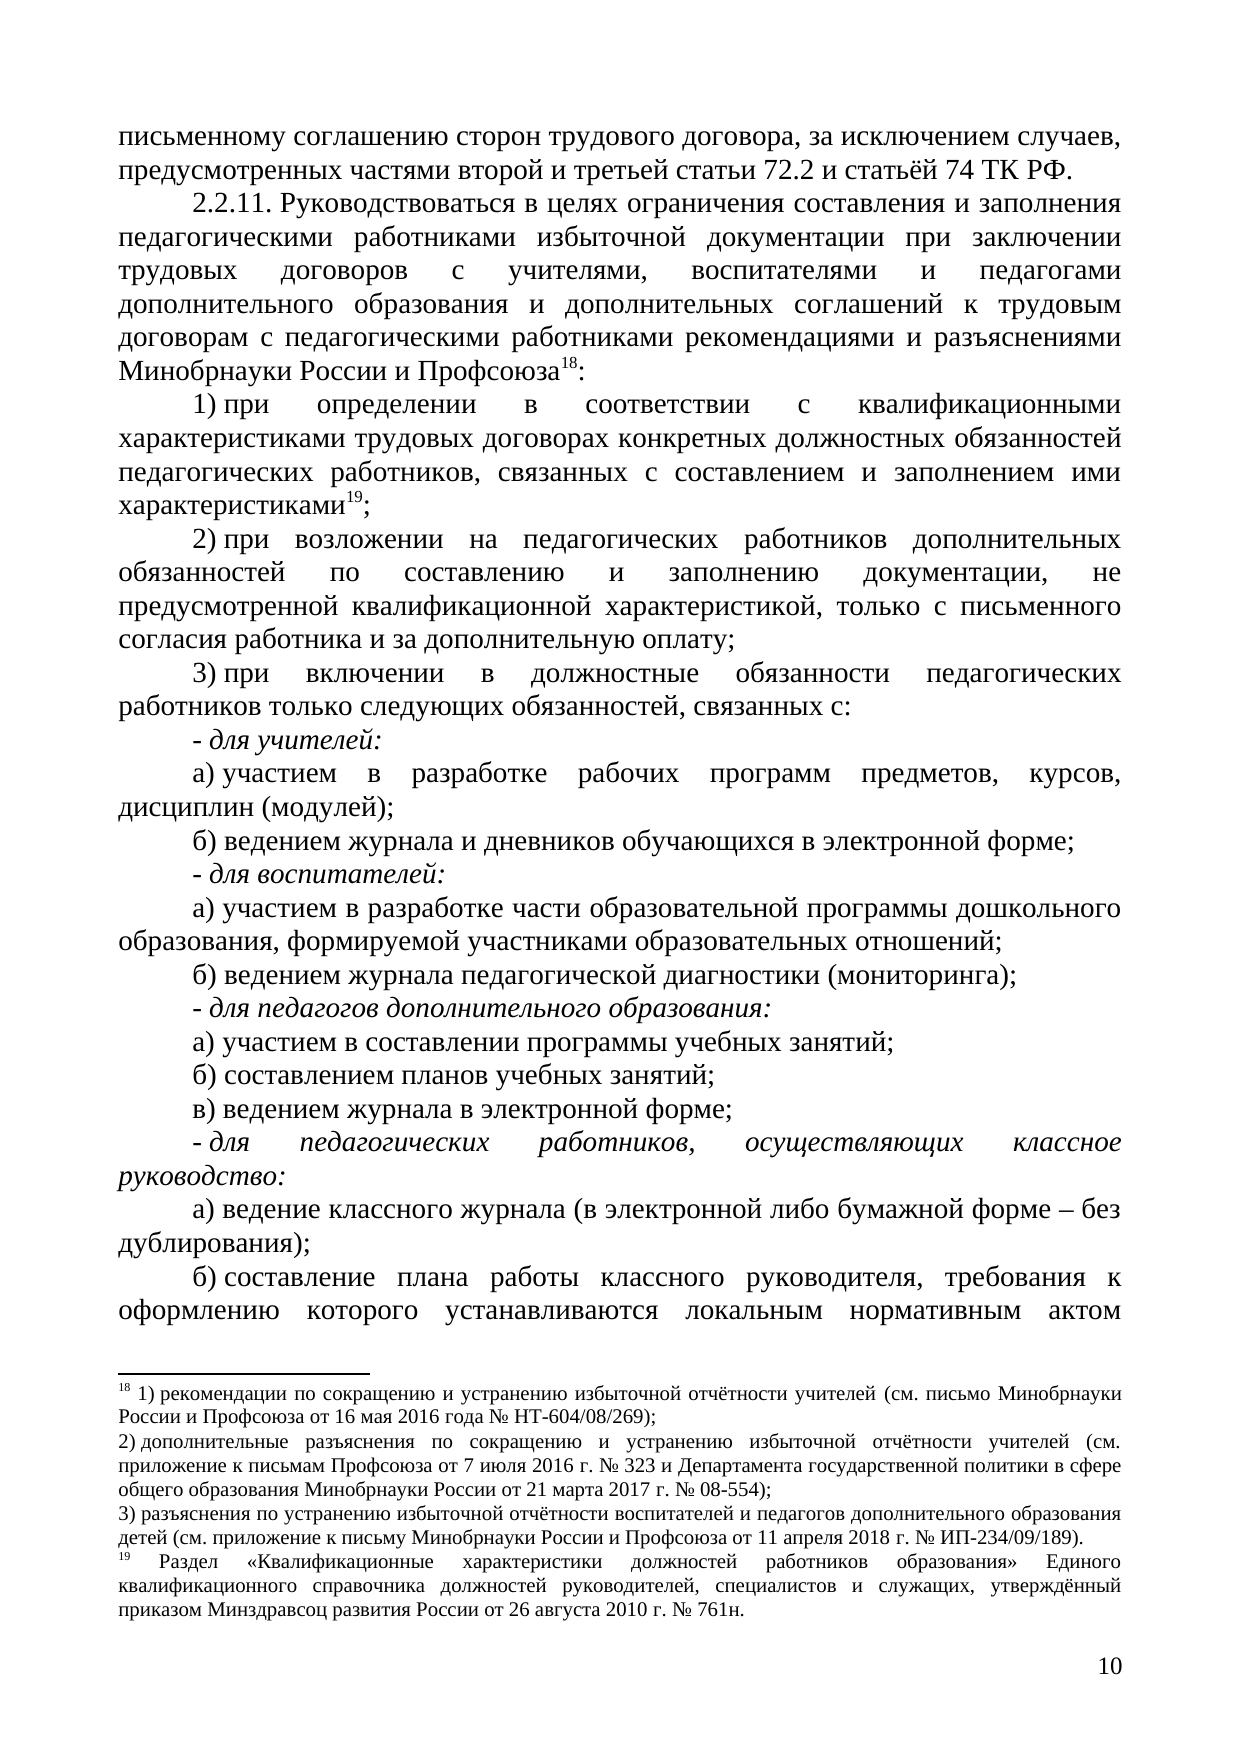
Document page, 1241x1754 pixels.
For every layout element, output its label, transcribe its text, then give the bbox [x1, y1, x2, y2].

text а) участием в составлении программы учебных занятий; [118, 1024, 1122, 1057]
text б) составлением планов учебных занятий; [118, 1057, 1122, 1091]
text а) участием в разработке рабочих программ предметов, курсов, дисциплин (модулей); [118, 756, 1122, 823]
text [118, 118, 1122, 185]
text 2) при возложении на педагогических работников дополнительных обязанностей по составлению и заполнению документации, не предусмотренной квалификационной характеристикой, только с письменного согласия работника и за дополнительную оплату; [118, 521, 1122, 655]
text - для педагогов дополнительного образования: [118, 990, 1122, 1024]
text б) ведением журнала и дневников обучающихся в электронной форме; [118, 823, 1122, 856]
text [118, 1259, 1122, 1326]
text б) ведением журнала педагогической диагностики (мониторинга); [118, 957, 1122, 990]
text а) ведение классного журнала (в электронной либо бумажной форме – без дублирования); [118, 1192, 1122, 1259]
text - для педагогических работников, осуществляющих классное руководство: [118, 1124, 1122, 1192]
text а) участием в разработке части образовательной программы дошкольного образования, формируемой участниками образовательных отношений; [118, 890, 1122, 957]
text 3) при включении в должностные обязанности педагогических работников только следующих обязанностей, связанных с: [118, 655, 1122, 722]
text 1) при определении в соответствии с квалификационными характеристиками трудовых договорах конкретных должностных обязанностей педагогических работников, связанных с составлением и заполнением ими характеристиками; [118, 387, 1122, 521]
text - для учителей: [118, 722, 1122, 756]
text в) ведением журнала в электронной форме; [118, 1091, 1122, 1124]
text 2.2.11. Руководствоваться в целях ограничения составления и заполнения педагогическими работниками избыточной документации при заключении трудовых договоров с учителями, воспитателями и педагогами дополнительного образования и дополнительных соглашений к трудовым договорам с педагогическими работниками рекомендациями и разъяснениями Минобрнауки России и Профсоюза: [118, 185, 1122, 387]
text - для воспитателей: [118, 856, 1122, 890]
